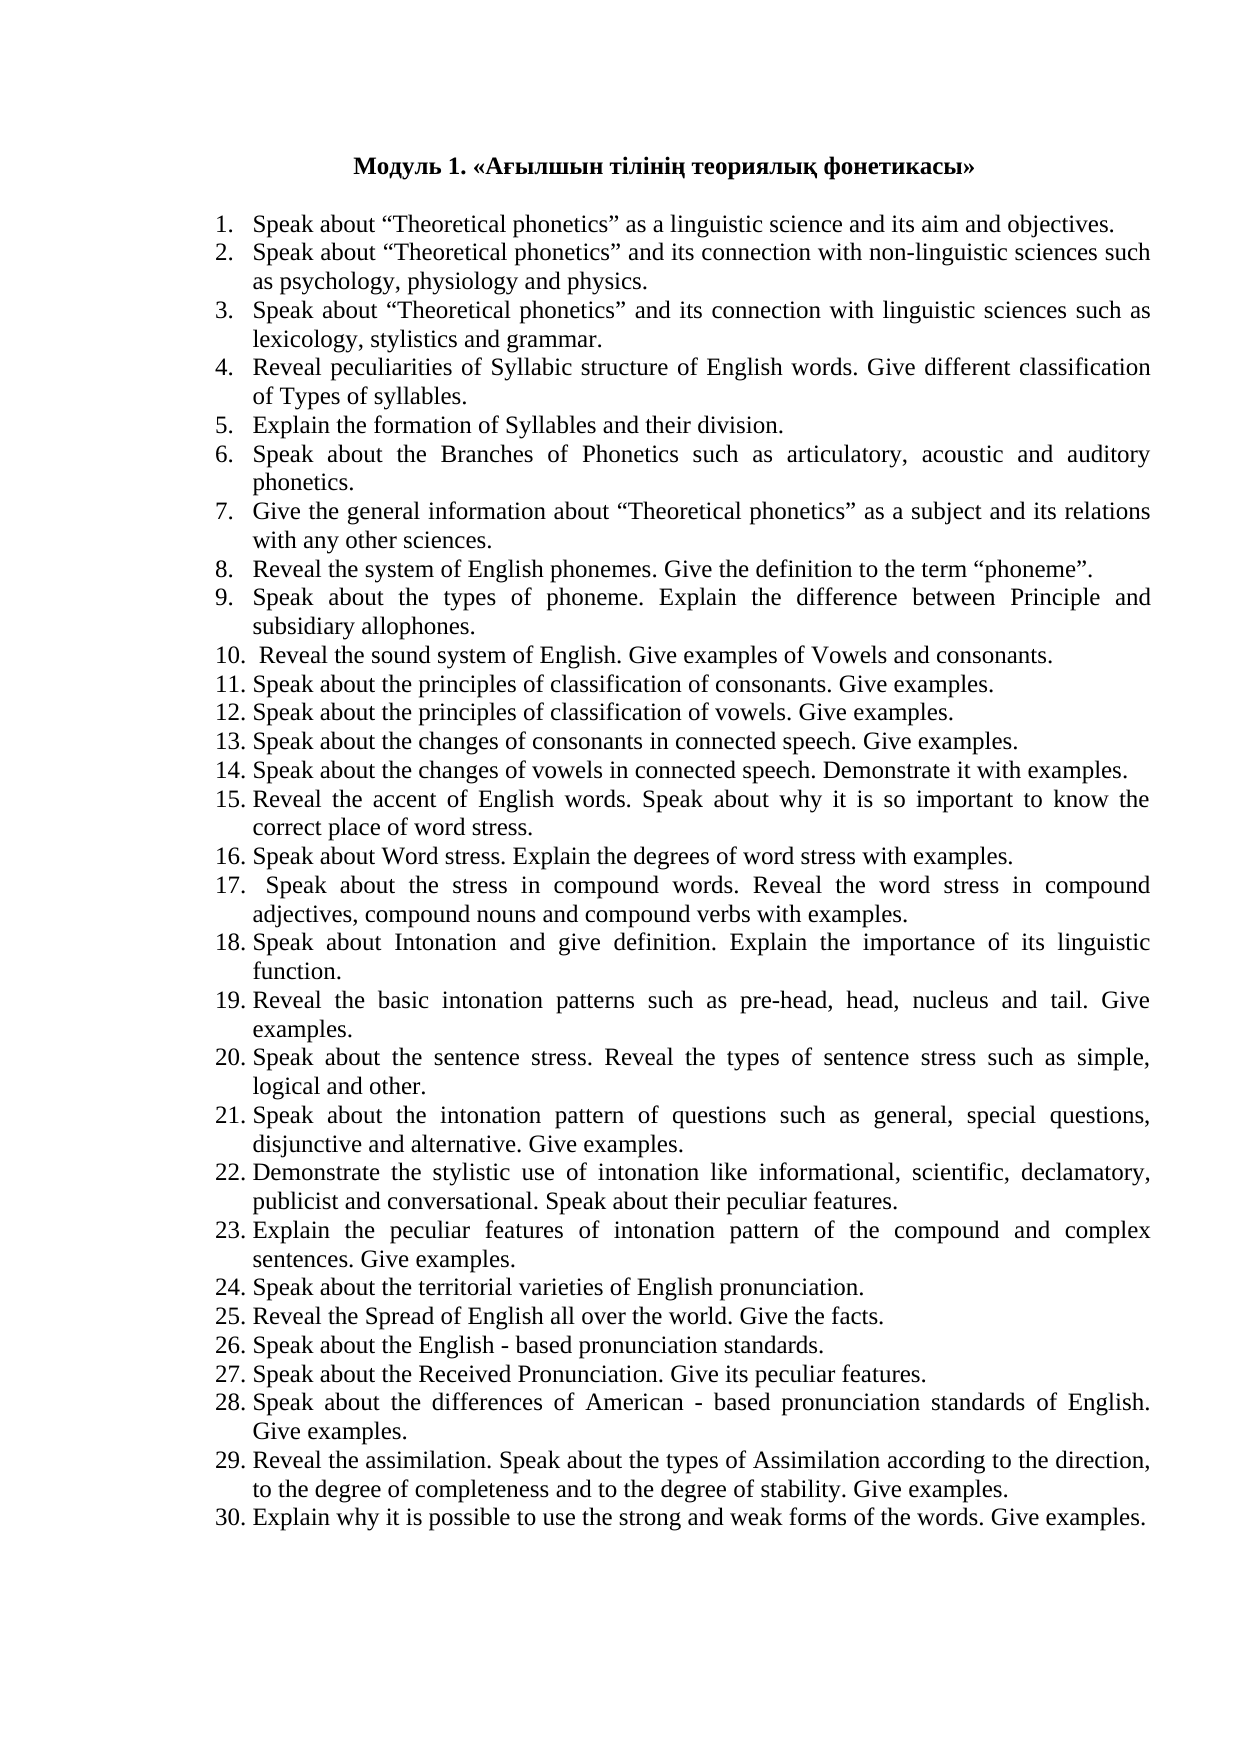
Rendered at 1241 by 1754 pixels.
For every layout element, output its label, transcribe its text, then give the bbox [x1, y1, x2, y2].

list Explain the formation of Syllables and their division. [215, 410, 1152, 439]
list Reveal the assimilation. Speak about the types of Assimilation according to the direction, to the degree of completeness and to the degree of stability. Give examples. [215, 1445, 1152, 1502]
list Reveal the accent of English words. Speak about why it is so important to know the correct place of word stress. [215, 784, 1152, 841]
list Speak about “Theoretical phonetics” as a linguistic science and its aim and objectives. [215, 209, 1152, 237]
list Speak about the stress in compound words. Reveal the word stress in compound adjectives, compound nouns and compound verbs with examples. [215, 870, 1152, 927]
list Reveal the Spread of English all over the world. Give the facts. [215, 1301, 1152, 1330]
list Speak about the territorial varieties of English pronunciation. [215, 1272, 1152, 1301]
list Explain why it is possible to use the strong and weak forms of the words. Give examples. [215, 1502, 1152, 1531]
list Speak about the principles of classification of vowels. Give examples. [215, 697, 1152, 726]
list Speak about “Theoretical phonetics” and its connection with linguistic sciences such as lexicology, stylistics and grammar. [215, 295, 1152, 352]
list Speak about Intonation and give definition. Explain the importance of its linguistic function. [215, 927, 1152, 985]
list Speak about the sentence stress. Reveal the types of sentence stress such as simple, logical and other. [215, 1042, 1152, 1100]
list Speak about the differences of American - based pronunciation standards of English. Give examples. [215, 1387, 1152, 1445]
list Speak about the English - based pronunciation standards. [215, 1330, 1152, 1359]
list Speak about the Received Pronunciation. Give its peculiar features. [215, 1359, 1152, 1387]
list Give the general information about “Theoretical phonetics” as a subject and its relations with any other sciences. [215, 496, 1152, 554]
list Reveal peculiarities of Syllabic structure of English words. Give different classification of Types of syllables. [215, 352, 1152, 410]
list Speak about the changes of consonants in connected speech. Give examples. [215, 726, 1152, 755]
list Speak about the intonation pattern of questions such as general, special questions, disjunctive and alternative. Give examples. [215, 1100, 1152, 1157]
list Speak about the types of phoneme. Explain the difference between Principle and subsidiary allophones. [215, 582, 1152, 640]
list Speak about the Branches of Phonetics such as articulatory, acoustic and auditory phonetics. [215, 439, 1152, 496]
list Speak about the principles of classification of consonants. Give examples. [215, 669, 1152, 697]
list Reveal the sound system of English. Give examples of Vowels and consonants. [215, 640, 1152, 669]
list Speak about Word stress. Explain the degrees of word stress with examples. [215, 841, 1152, 870]
list Reveal the basic intonation patterns such as pre-head, head, nucleus and tail. Give examples. [215, 985, 1152, 1042]
text Модуль 1. «Ағылшын тілінің теориялық фонетикасы» [177, 151, 1152, 180]
list Speak about the changes of vowels in connected speech. Demonstrate it with examples. [215, 755, 1152, 784]
list Demonstrate the stylistic use of intonation like informational, scientific, declamatory, publicist and conversational. Speak about their peculiar features. [215, 1157, 1152, 1215]
list Explain the peculiar features of intonation pattern of the compound and complex sentences. Give examples. [215, 1215, 1152, 1272]
list Speak about “Theoretical phonetics” and its connection with non-linguistic sciences such as psychology, physiology and physics. [215, 237, 1152, 295]
list Reveal the system of English phonemes. Give the definition to the term “phoneme”. [215, 554, 1152, 582]
